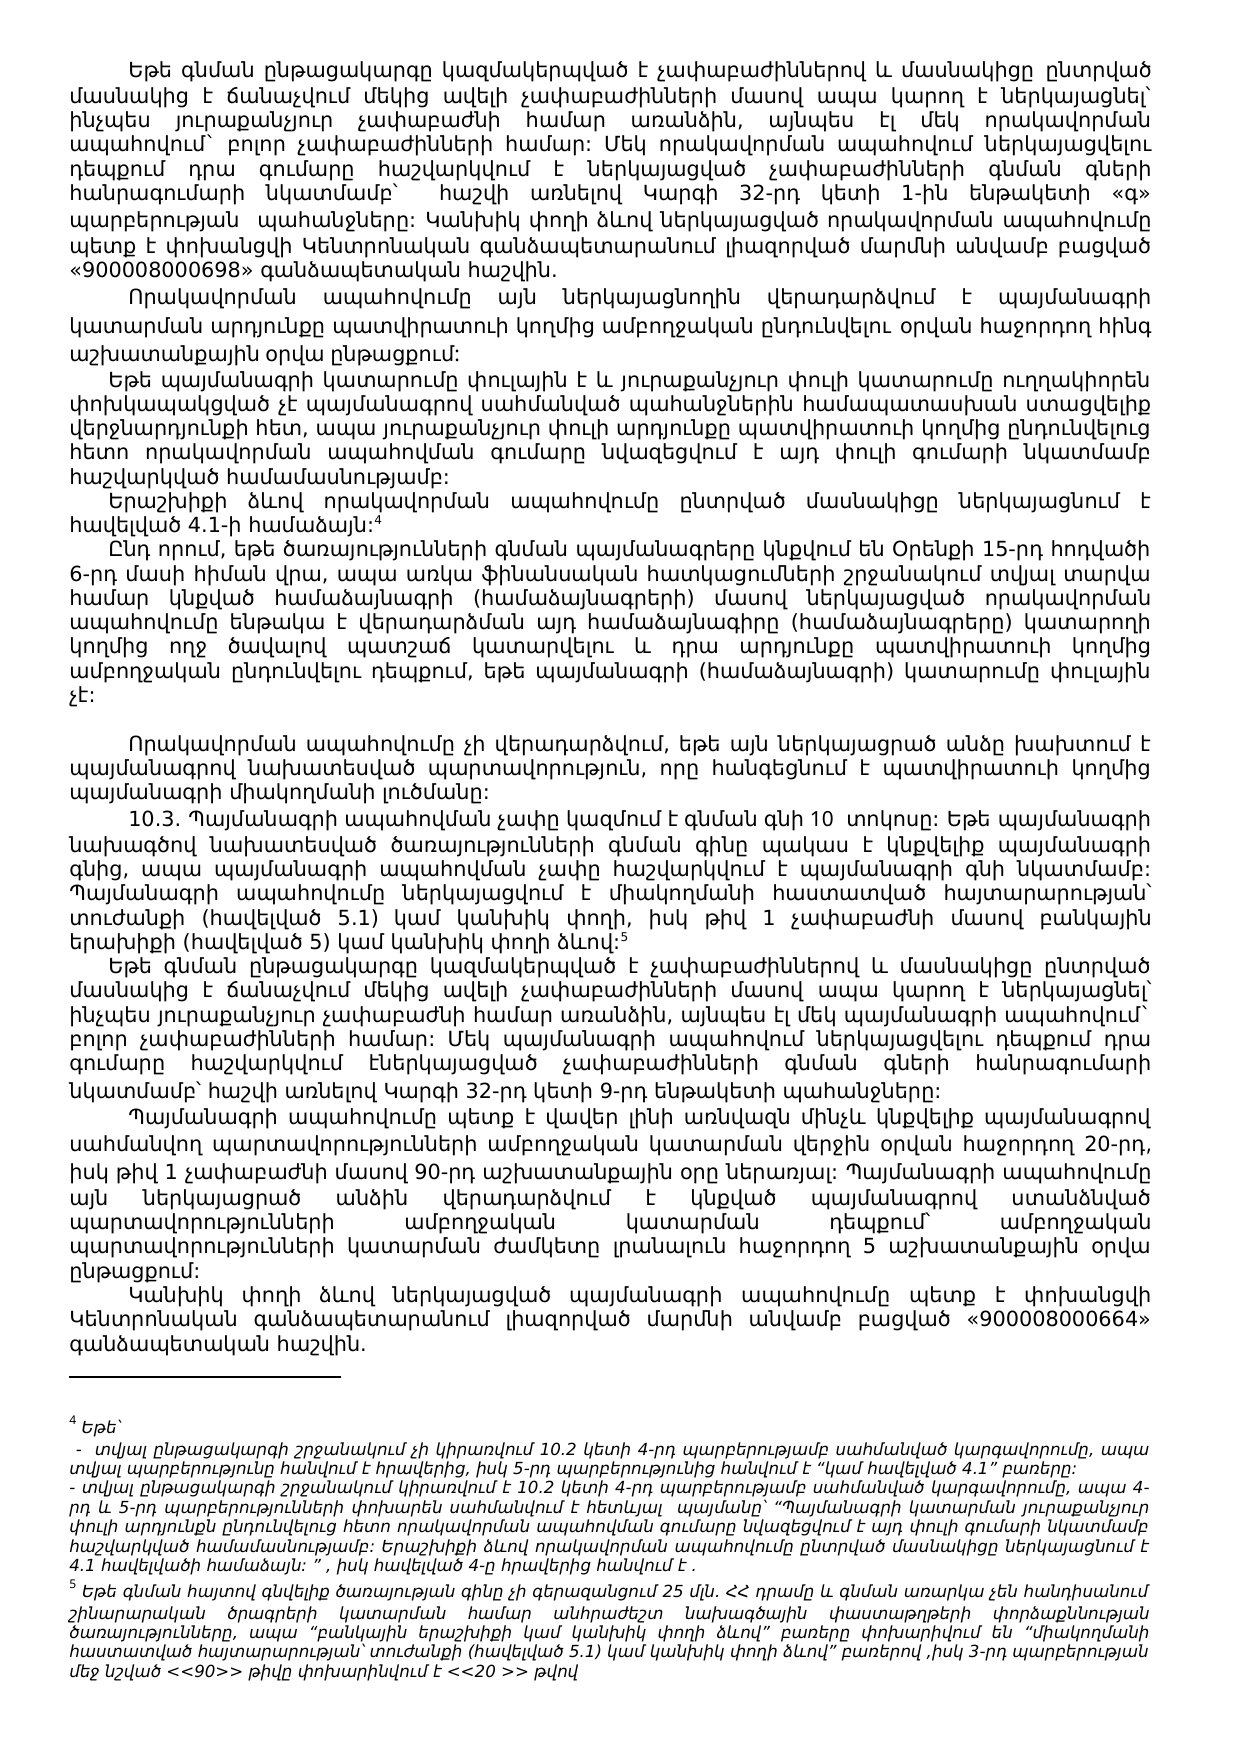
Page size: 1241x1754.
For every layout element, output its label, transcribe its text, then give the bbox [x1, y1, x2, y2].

text 10.3. Պայմանագրի ապահովման չափը կազմում է գնման գնի 10 տոկոսը: Եթե պայմանագրի նախագծով նախատեսված ծառայությունների գնման գինը պակաս է կնքվելիք պայմանագրի գնից, ապա պայմանագրի ապահովման չափը հաշվարկվում է պայմանագրի գնի նկատմամբ: Պայմանագրի ապահովումը ներկայացվում է միակողմանի հաստատված հայտարարության՝ տուժանքի (հավելված 5.1) կամ կանխիկ փողի, իսկ թիվ 1 չափաբաժնի մասով բանկային երախիքի (հավելված 5) կամ կանխիկ փողի ձևով: [69, 804, 1152, 954]
text Պայմանագրի ապահովումը պետք է վավեր լինի առնվազն մինչև կնքվելիք պայմանագրով սահմանվող պարտավորությունների ամբողջական կատարման վերջին օրվան հաջորդող 20-րդ, իսկ թիվ 1 չափաբաժնի մասով 90-րդ աշխատանքային օրը ներառյալ: Պայմանագրի ապահովումը այն ներկայացրած անձին վերադարձվում է կնքված պայմանագրով ստանձնված պարտավորությունների ամբողջական կատարման դեպքում՝ ամբողջական պարտավորությունների կատարման ժամկետը լրանալուն հաջորդող 5 աշխատանքային օրվա ընթացքում: [69, 1105, 1152, 1283]
text Որակավորման ապահովումը չի վերադարձվում, եթե այն ներկայացրած անձը խախտում է պայմանագրով նախատեսված պարտավորություն, որը հանգեցնում է պատվիրատուի կողմից պայմանագրի միակողմանի լուծմանը: [69, 732, 1152, 804]
text Կանխիկ փողի ձևով ներկայացված պայմանագրի ապահովումը պետք է փոխանցվի Կենտրոնական գանձապետարանում լիազորված մարմնի անվամբ բացված «900008000664» գանձապետական հաշվին. [69, 1283, 1152, 1356]
text Եթե գնման ընթացակարգը կազմակերպված է չափաբաժիններով և մասնակիցը ընտրված մասնակից է ճանաչվում մեկից ավելի չափաբաժինների մասով ապա կարող է ներկայացնել՝ ինչպես յուրաքանչյուր չափաբաժնի համար առանձին, այնպես էլ մեկ որակավորման ապահովում` բոլոր չափաբաժինների համար: Մեկ որակավորման ապահովում ներկայացվելու դեպքում դրա գումարը հաշվարկվում է ներկայացված չափաբաժինների գնման գների հանրագումարի նկատմամբ՝ հաշվի առնելով Կարգի 32-րդ կետի 1-ին ենթակետի «գ» պարբերության պահանջները: Կանխիկ փողի ձևով ներկայացված որակավորման ապահովումը պետք է փոխանցվի Կենտրոնական գանձապետարանում լիազորված մարմնի անվամբ բացված «900008000698» գանձապետական հաշվին. [69, 56, 1152, 282]
text Ընդ որում, եթե ծառայությունների գնման պայմանագրերը կնքվում են Օրենքի 15-րդ հոդվածի 6-րդ մասի հիման վրա, ապա առկա ֆինանսական հատկացումների շրջանակում տվյալ տարվա համար կնքված համաձայնագրի (համաձայնագրերի) մասով ներկայացված որակավորման ապահովումը ենթակա է վերադարձման այդ համաձայնագիրը (համաձայնագրերը) կատարողի կողմից ողջ ծավալով պատշաճ կատարվելու և դրա արդյունքը պատվիրատուի կողմից ամբողջական ընդունվելու դեպքում, եթե պայմանագրի (համաձայնագրի) կատարումը փուլային չէ: [69, 537, 1152, 707]
text Եթե գնման ընթացակարգը կազմակերպված է չափաբաժիններով և մասնակիցը ընտրված մասնակից է ճանաչվում մեկից ավելի չափաբաժինների մասով ապա կարող է ներկայացնել՝ ինչպես յուրաքանչյուր չափաբաժնի համար առանձին, այնպես էլ մեկ պայմանագրի ապահովում` բոլոր չափաբաժինների համար: Մեկ պայմանագրի ապահովում ներկայացվելու դեպքում դրա գումարը հաշվարկվում էներկայացված չափաբաժինների գնման գների հանրագումարի նկատմամբ՝ հաշվի առնելով Կարգի 32-րդ կետի 9-րդ ենթակետի պահանջները: [69, 954, 1152, 1105]
text Եթե պայմանագրի կատարումը փուլային է և յուրաքանչյուր փուլի կատարումը ուղղակիորեն փոխկապակցված չէ պայմանագրով սահմանված պահանջներին համապատասխան ստացվելիք վերջնարդյունքի հետ, ապա յուրաքանչյուր փուլի արդյունքը պատվիրատուի կողմից ընդունվելուց հետո որակավորման ապահովման գումարը նվազեցվում է այդ փուլի գումարի նկատմամբ հաշվարկված համամասնությամբ: [69, 368, 1152, 489]
text Երաշխիքի ձևով որակավորման ապահովումը ընտրված մասնակիցը ներկայացնում է հավելված 4.1-ի համաձայն: [69, 489, 1152, 537]
text Որակավորման ապահովումը այն ներկայացնողին վերադարձվում է պայմանագրի կատարման արդյունքը պատվիրատուի կողմից ամբողջական ընդունվելու օրվան հաջորդող հինգ աշխատանքային օրվա ընթացքում: [69, 282, 1152, 368]
